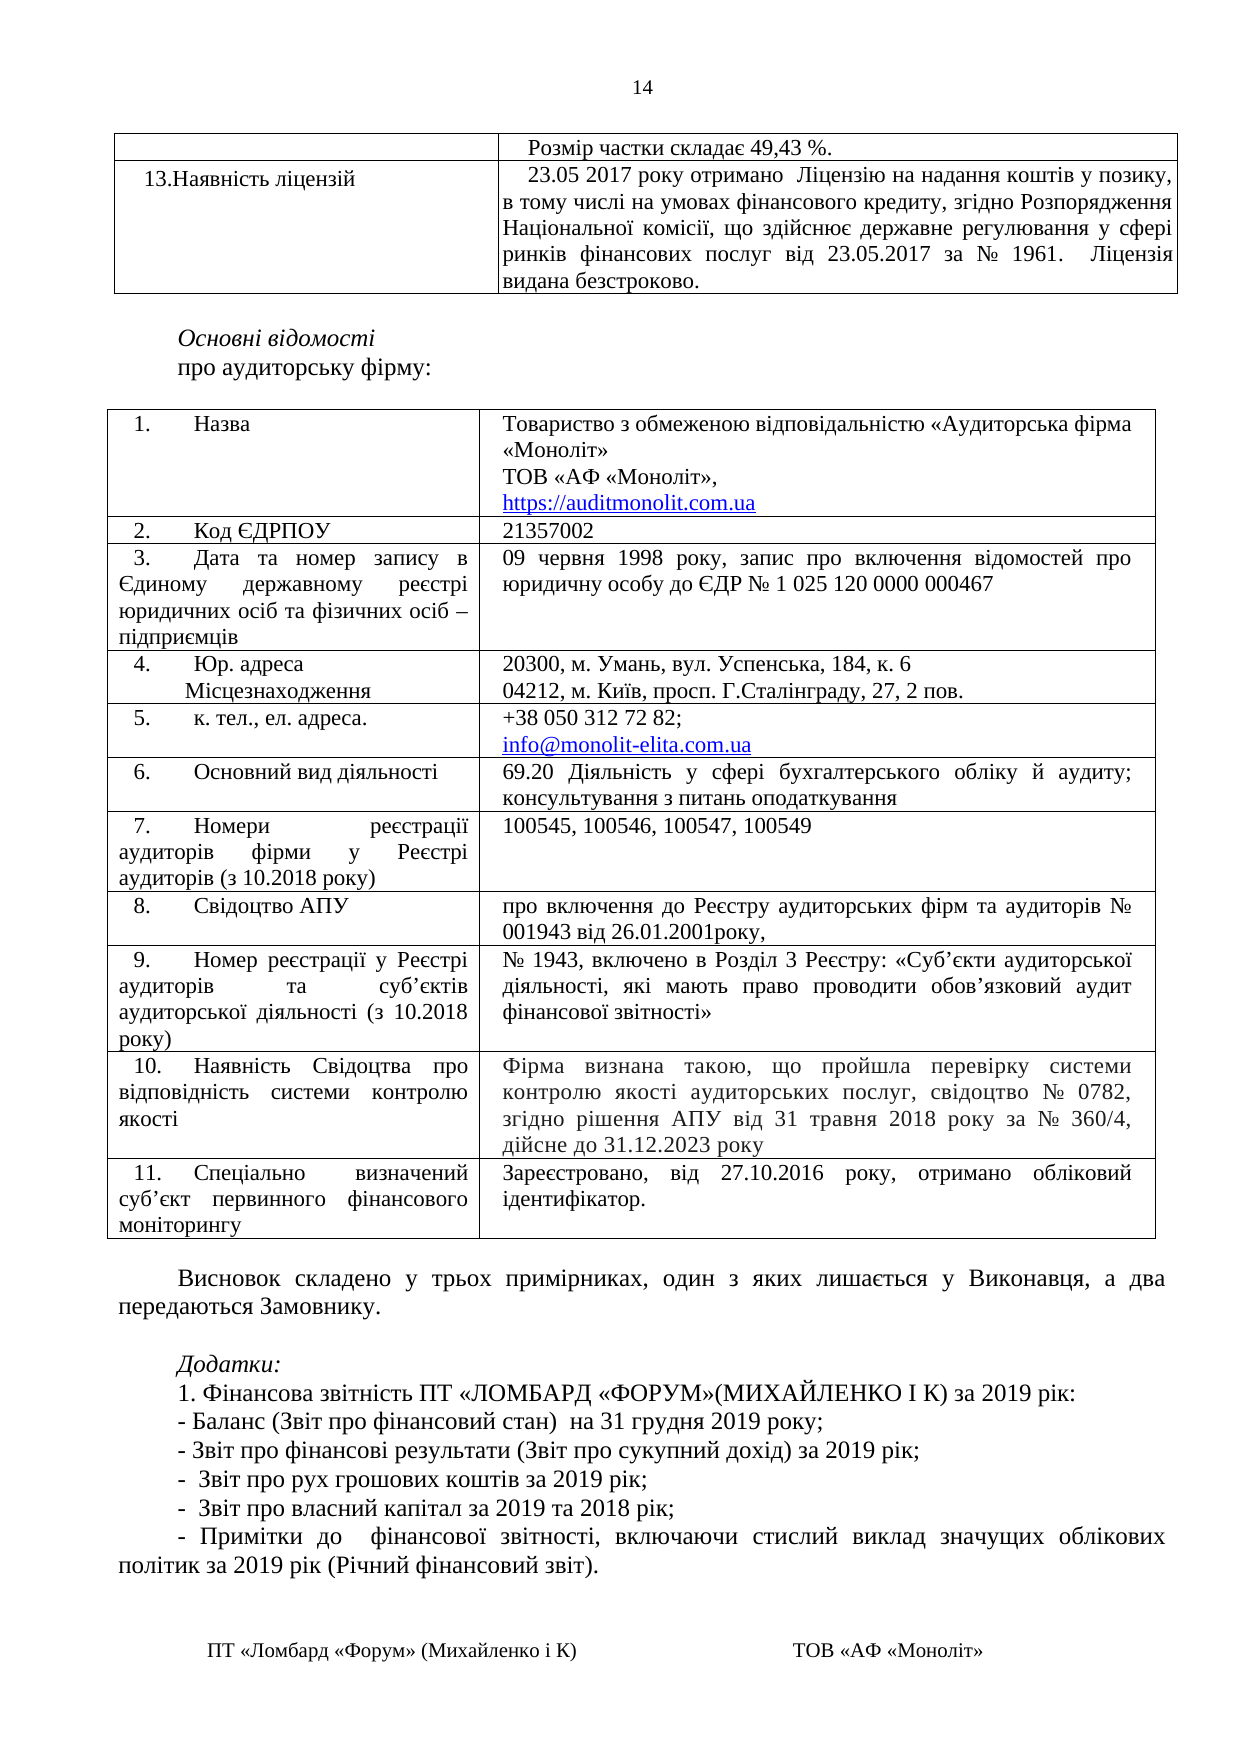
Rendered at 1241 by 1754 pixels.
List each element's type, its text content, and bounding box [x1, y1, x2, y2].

table_cell 13.Наявність ліцензій [115, 161, 498, 293]
table_cell 09 червня 1998 року, запис про включення відомостей про юридичну особу до ЄДР № 1 025 120 0000 000467 [480, 544, 1155, 649]
table_cell +38 050 312 72 82; info@monolit-elita.com.ua [480, 704, 1155, 757]
table_cell 69.20 Діяльність у сфері бухгалтерського обліку й аудиту; консультування з питань оподаткування [480, 758, 1155, 811]
table_cell 21357002 [480, 517, 1155, 543]
table_cell Свідоцтво АПУ [108, 892, 479, 944]
table_header Назва [108, 410, 479, 516]
table_cell Спеціально визначений суб’єкт первинного фінансового моніторингу [108, 1159, 479, 1238]
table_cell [115, 134, 498, 160]
table_cell 100545, 100546, 100547, 100549 [480, 812, 1155, 891]
text - Звіт про фінансові результати (Звіт про сукупний дохід) за 2019 рік; [118, 1435, 1166, 1464]
table_cell Наявність Свідоцтва про відповідність системи контролю якості [108, 1052, 479, 1157]
table_cell 23.05 2017 року отримано Ліцензію на надання коштів у позику, в тому числі на умовах фінансового кредиту, згідно Розпорядження Національної комісії, що здійснює державне регулювання у сфері ринків фінансових послуг від 23.05.2017 за № 1961. Ліцензія видана безстроково. [499, 161, 1177, 293]
table_cell Основний вид діяльності [108, 758, 479, 811]
table_cell 20300, м. Умань, вул. Успенська, 184, к. 6 04212, м. Київ, просп. Г.Сталінграду, 27, 2 пов. [480, 651, 1155, 703]
table_cell Юр. адреса Місцезнаходження [108, 651, 479, 703]
text - Звіт про рух грошових коштів за 2019 рік; [118, 1464, 1166, 1493]
table_cell Зареєстровано, від 27.10.2016 року, отримано обліковий ідентифікатор. [480, 1159, 1155, 1238]
text - Примітки до фінансової звітності, включаючи стислий виклад значущих облікових політик за 2019 рік (Річний фінансовий звіт). [118, 1521, 1166, 1579]
text - Баланс (Звіт про фінансовий стан) на 31 грудня 2019 року; [118, 1406, 1166, 1435]
table_cell Дата та номер запису в Єдиному державному реєстрі юридичних осіб та фізичних осіб – підприємців [108, 544, 479, 649]
text - Звіт про власний капітал за 2019 та 2018 рік; [118, 1493, 1166, 1521]
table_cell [499, 134, 1177, 160]
text 1. Фінансова звітність ПТ «ЛОМБАРД «ФОРУМ»(МИХАЙЛЕНКО І К) за 2019 рік: [118, 1378, 1166, 1406]
table_header Товариство з обмеженою відповідальністю «Аудиторська фірма «Моноліт» ТОВ «АФ «Моноліт», https://auditmonolit.com.ua [480, 410, 1155, 516]
text про аудиторську фірму: [118, 352, 1166, 380]
table_cell Код ЄДРПОУ [108, 517, 479, 543]
table_cell Фірма визнана такою, що пройшла перевірку системи контролю якості аудиторських послуг, свідоцтво № 0782, згідно рішення АПУ від 31 травня 2018 року за № 360/4, дійсне до 31.12.2023 року [480, 1052, 1155, 1157]
table_cell Номери реєстрації аудиторів фірми у Реєстрі аудиторів (з 10.2018 року) [108, 812, 479, 891]
table_cell про включення до Реєстру аудиторських фірм та аудиторів № 001943 від 26.01.2001року, [480, 892, 1155, 944]
text Основні відомості [118, 323, 1166, 352]
table_cell № 1943, включено в Розділ 3 Реєстру: «Суб’єкти аудиторської діяльності, які мають право проводити обов’язковий аудит фінансової звітності» [480, 946, 1155, 1051]
table_cell Номер реєстрації у Реєстрі аудиторів та суб’єктів аудиторської діяльності (з 10.2018 року) [108, 946, 479, 1051]
text Висновок складено у трьох примірниках, один з яких лишається у Виконавця, а два передаються Замовнику. [118, 1263, 1166, 1320]
table_cell к. тел., ел. адреса. [108, 704, 479, 757]
text Додатки: [118, 1349, 1166, 1378]
